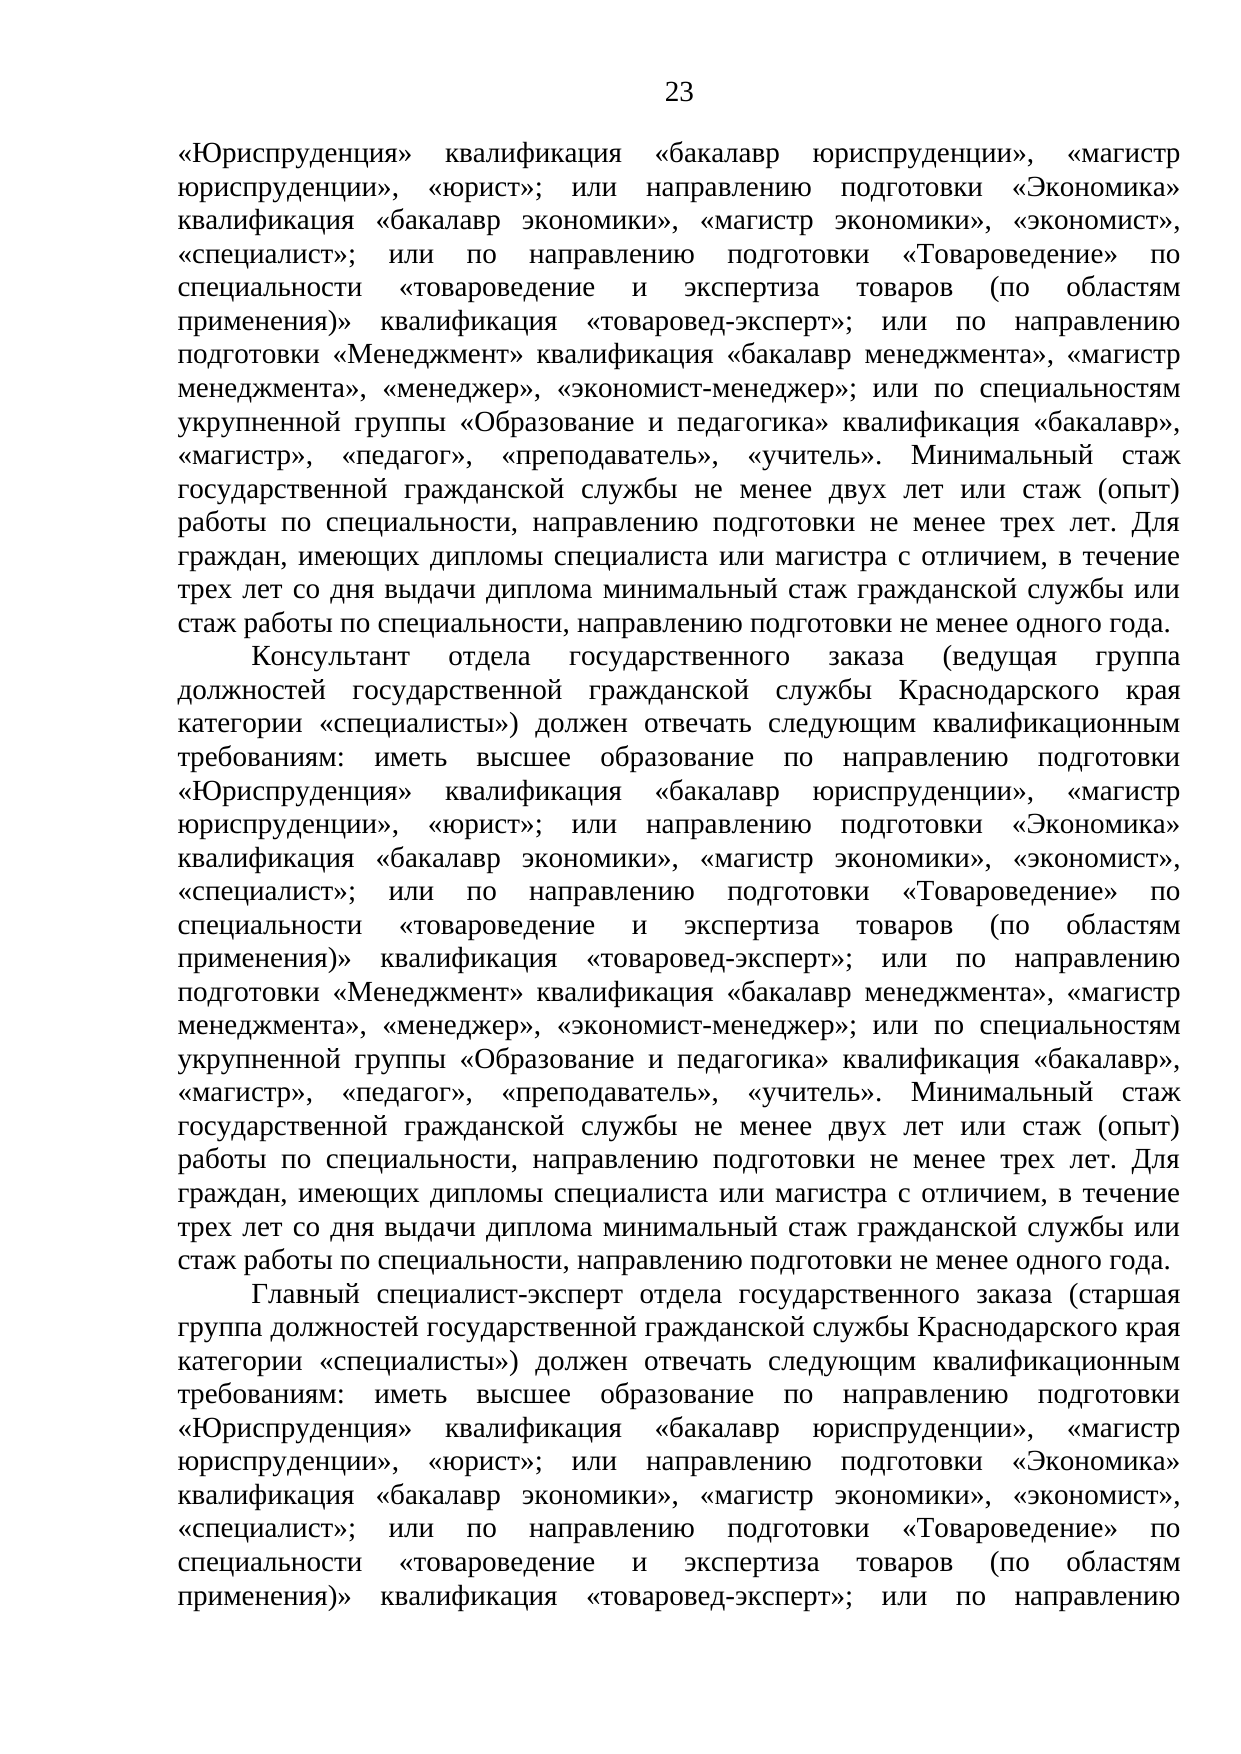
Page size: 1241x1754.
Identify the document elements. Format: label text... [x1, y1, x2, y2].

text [177, 135, 1181, 638]
text Консультант отдела государственного заказа (ведущая группа должностей государственной гражданской службы Краснодарского края категории «специалисты») должен отвечать следующим квалификационным требованиям: иметь высшее образование по направлению подготовки «Юриспруденция» квалификация «бакалавр юриспруденции», «магистр юриспруденции», «юрист»; или направлению подготовки «Экономика» квалификация «бакалавр экономики», «магистр экономики», «экономист», «специалист»; или по направлению подготовки «Товароведение» по специальности «товароведение и экспертиза товаров (по областям применения)» квалификация «товаровед-эксперт»; или по направлению подготовки «Менеджмент» квалификация «бакалавр менеджмента», «магистр менеджмента», «менеджер», «экономист-менеджер»; или по специальностям укрупненной группы «Образование и педагогика» квалификация «бакалавр», «магистр», «педагог», «преподаватель», «учитель». Минимальный стаж государственной гражданской службы не менее двух лет или стаж (опыт) работы по специальности, направлению подготовки не менее трех лет. Для граждан, имеющих дипломы специалиста или магистра с отличием, в течение трех лет со дня выдачи диплома минимальный стаж гражданской службы или стаж работы по специальности, направлению подготовки не менее одного года. [177, 638, 1181, 1276]
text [177, 1276, 1181, 1611]
